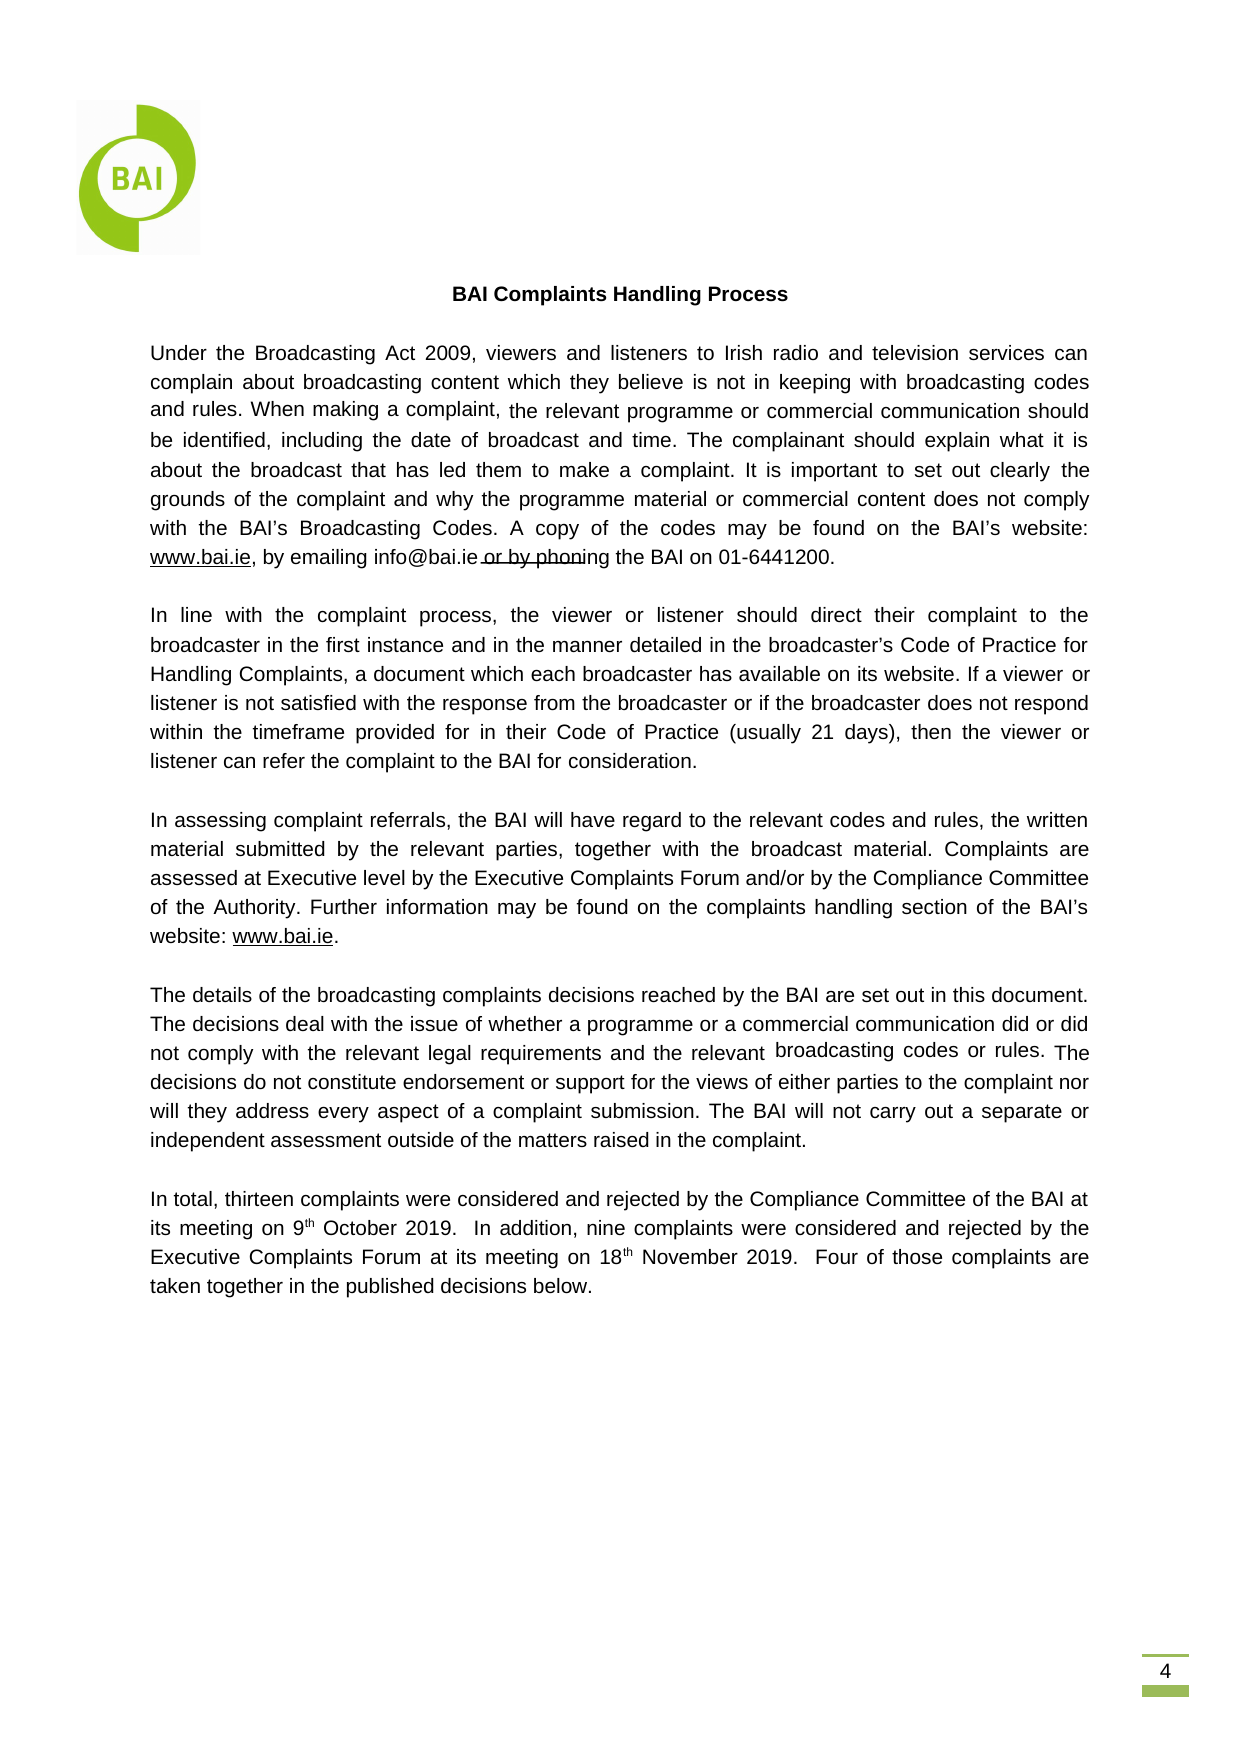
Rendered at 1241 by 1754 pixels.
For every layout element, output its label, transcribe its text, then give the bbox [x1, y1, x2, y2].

picture [76, 100, 201, 255]
text The details of the broadcasting complaints decisions reached by the BAI are set out in this document. The decisions deal with the issue of whether a programme or a commercial communication did or did not comply with the relevant legal requirements and the relevant broadcasting codes or rules. The decisions do not constitute endorsement or support for the views of either parties to the complaint nor will they address every aspect of a complaint submission. The BAI will not carry out a separate or independent assessment outside of the matters raised in the complaint. [150, 977, 1090, 1152]
subtitle BAI Complaints Handling Process [150, 281, 1090, 306]
text In line with the complaint process, the viewer or listener should direct their complaint to the broadcaster in the first instance and in the manner detailed in the broadcaster’s Code of Practice for Handling Complaints, a document which each broadcaster has available on its website. If a viewer or listener is not satisfied with the response from the broadcaster or if the broadcaster does not respond within the timeframe provided for in their Code of Practice (usually 21 days), then the viewer or listener can refer the complaint to the BAI for consideration. [150, 598, 1090, 773]
text In total, thirteen complaints were considered and rejected by the Compliance Committee of the BAI at its meeting on 9th October 2019. In addition, nine complaints were considered and rejected by the Executive Complaints Forum at its meeting on 18th November 2019. Four of those complaints are taken together in the published decisions below. [150, 1181, 1090, 1298]
text Under the Broadcasting Act 2009, viewers and listeners to Irish radio and television services can complain about broadcasting content which they believe is not in keeping with broadcasting codes and rules. When making a complaint, the relevant programme or commercial communication should be identified, including the date of broadcast and time. The complainant should explain what it is about the broadcast that has led them to make a complaint. It is important to set out clearly the grounds of the complaint and why the programme material or commercial content does not comply with the BAI’s Broadcasting Codes. A copy of the codes may be found on the BAI’s website: www.bai.ie, by emailing info@bai.ie or by phoning the BAI on 01-6441200. [150, 336, 1090, 569]
text In assessing complaint referrals, the BAI will have regard to the relevant codes and rules, the written material submitted by the relevant parties, together with the broadcast material. Complaints are assessed at Executive level by the Executive Complaints Forum and/or by the Compliance Committee of the Authority. Further information may be found on the complaints handling section of the BAI’s website: www.bai.ie. [150, 802, 1090, 948]
